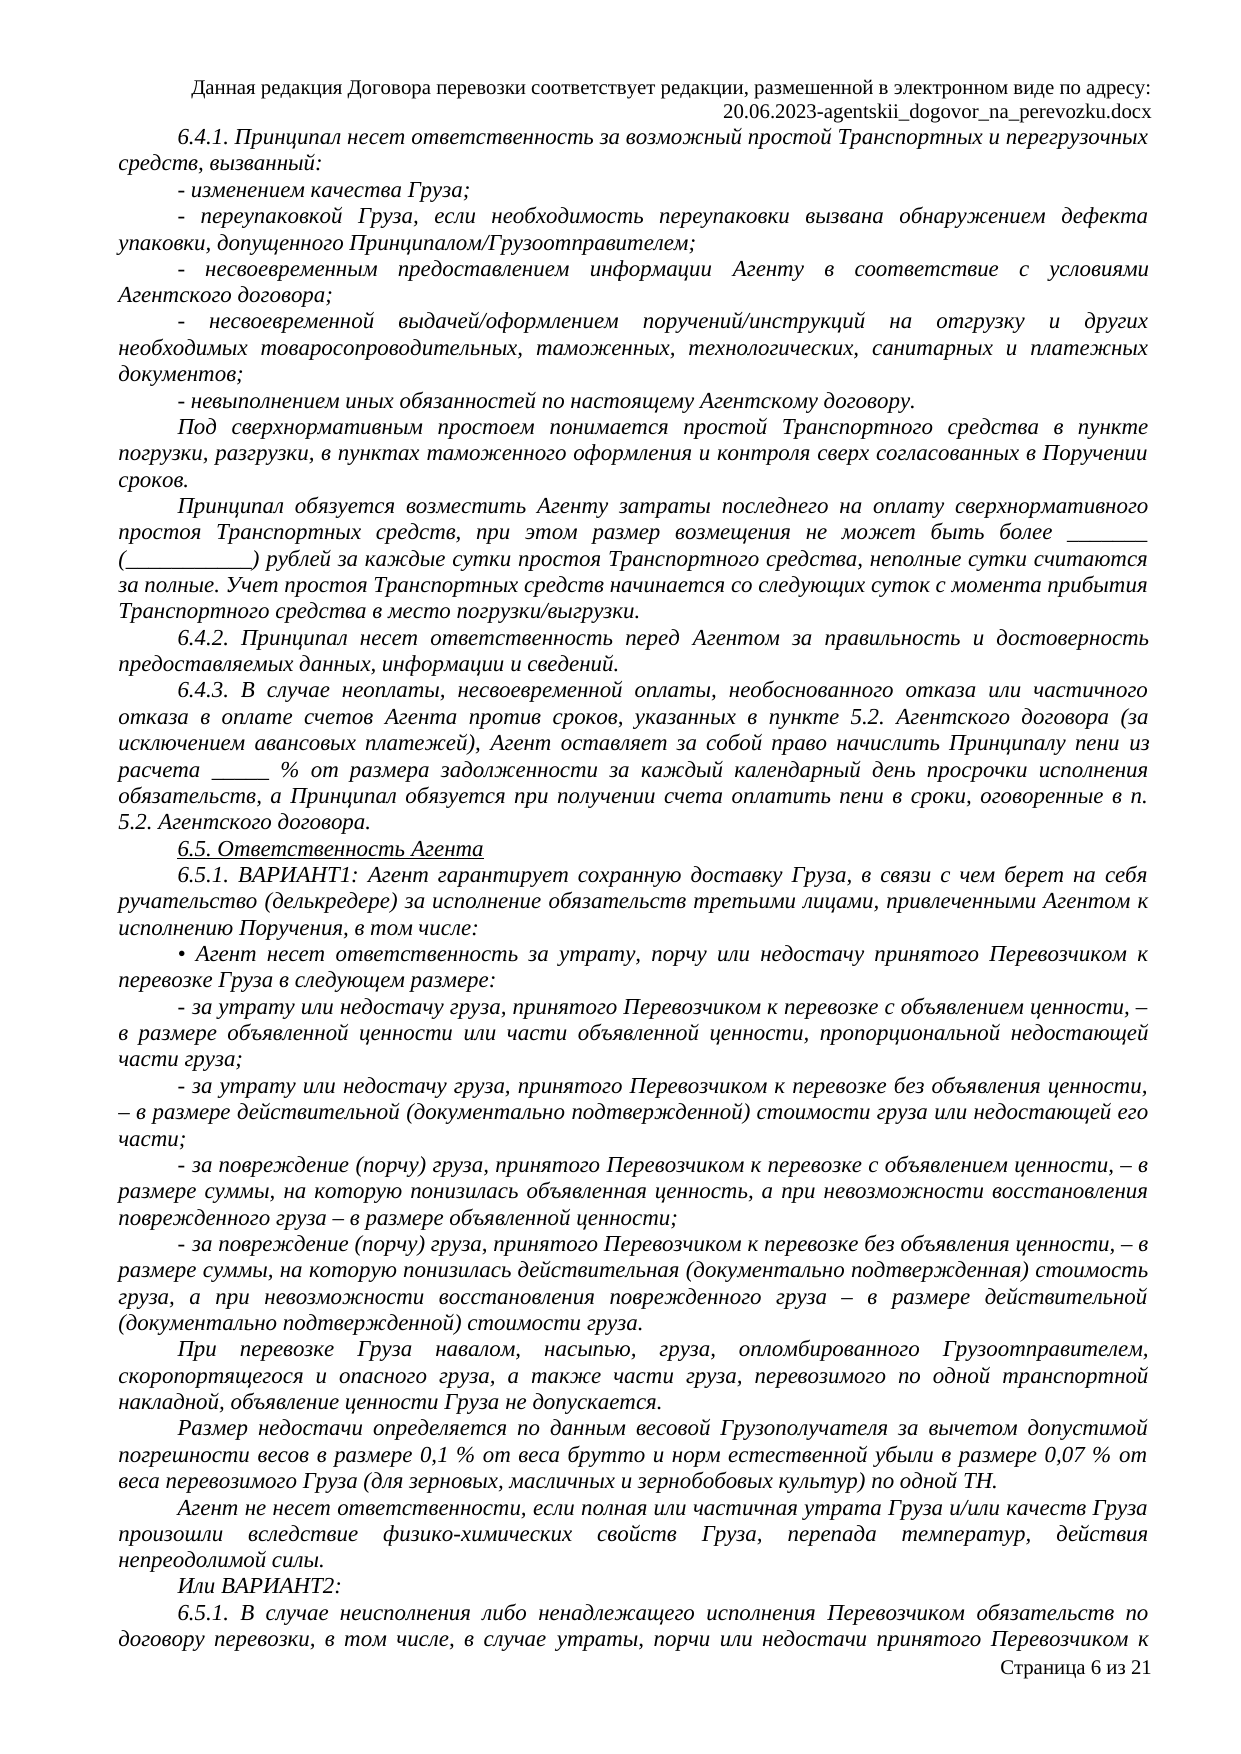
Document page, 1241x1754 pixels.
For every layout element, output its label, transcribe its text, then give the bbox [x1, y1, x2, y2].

text - несвоевременной выдачей/оформлением поручений/инструкций на отгрузку и других необходимых товаросопроводительных, таможенных, технологических, санитарных и платежных документов; [118, 308, 1152, 387]
text 6.4.3. В случае неоплаты, несвоевременной оплаты, необоснованного отказа или частичного отказа в оплате счетов Агента против сроков, указанных в пункте 5.2. Агентского договора (за исключением авансовых платежей), Агент оставляет за собой право начислить Принципалу пени из расчета _____ % от размера задолженности за каждый календарный день просрочки исполнения обязательств, а Принципал обязуется при получении счета оплатить пени в сроки, оговоренные в п. 5.2. Агентского договора. [118, 677, 1152, 835]
text Или ВАРИАНТ2: [118, 1573, 1152, 1599]
text - за утрату или недостачу груза, принятого Перевозчиком к перевозке с объявлением ценности, – в размере объявленной ценности или части объявленной ценности, пропорциональной недостающей части груза; [118, 993, 1152, 1072]
text Принципал обязуется возместить Агенту затраты последнего на оплату сверхнормативного простоя Транспортных средств, при этом размер возмещения не может быть более _______ (___________) рублей за каждые сутки простоя Транспортного средства, неполные сутки считаются за полные. Учет простоя Транспортных средств начинается со следующих суток с момента прибытия Транспортного средства в место погрузки/выгрузки. [118, 492, 1152, 624]
text - за повреждение (порчу) груза, принятого Перевозчиком к перевозке без объявления ценности, – в размере суммы, на которую понизилась действительная (документально подтвержденная) стоимость груза, а при невозможности восстановления поврежденного груза – в размере действительной (документально подтвержденной) стоимости груза. [118, 1230, 1152, 1335]
list При перевозке Груза навалом, насыпью, груза, опломбированного Грузоотправителем, скоропортящегося и опасного груза, а также части груза, перевозимого по одной транспортной накладной, объявление ценности Груза не допускается. [118, 1335, 1152, 1414]
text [118, 1599, 1152, 1652]
text Размер недостачи определяется по данным весовой Грузополучателя за вычетом допустимой погрешности весов в размере 0,1 % от веса брутто и норм естественной убыли в размере 0,07 % от веса перевозимого Груза (для зерновых, масличных и зернобобовых культур) по одной ТН. [118, 1414, 1152, 1493]
text - за повреждение (порчу) груза, принятого Перевозчиком к перевозке с объявлением ценности, – в размере суммы, на которую понизилась объявленная ценность, а при невозможности восстановления поврежденного груза – в размере объявленной ценности; [118, 1151, 1152, 1230]
text - переупаковкой Груза, если необходимость переупаковки вызвана обнаружением дефекта упаковки, допущенного Принципалом/Грузоотправителем; [118, 202, 1152, 255]
text - несвоевременным предоставлением информации Агенту в соответствие с условиями Агентского договора; [118, 255, 1152, 308]
text Агент не несет ответственности, если полная или частичная утрата Груза и/или качеств Груза произошли вследствие физико-химических свойств Груза, перепада температур, действия непреодолимой силы. [118, 1493, 1152, 1573]
text 6.5. Ответственность Агента [118, 835, 1152, 861]
text 6.5.1. ВАРИАНТ1: Агент гарантирует сохранную доставку Груза, в связи с чем берет на себя ручательство (делькредере) за исполнение обязательств третьими лицами, привлеченными Агентом к исполнению Поручения, в том числе: [118, 861, 1152, 940]
text - изменением качества Груза; [118, 176, 1152, 202]
text - невыполнением иных обязанностей по настоящему Агентскому договору. [118, 387, 1152, 413]
text 6.4.1. Принципал несет ответственность за возможный простой Транспортных и перегрузочных средств, вызванный: [118, 123, 1152, 176]
text • Агент несет ответственность за утрату, порчу или недостачу принятого Перевозчиком к перевозке Груза в следующем размере: [118, 940, 1152, 993]
text Под сверхнормативным простоем понимается простой Транспортного средства в пункте погрузки, разгрузки, в пунктах таможенного оформления и контроля сверх согласованных в Поручении сроков. [118, 413, 1152, 492]
text - за утрату или недостачу груза, принятого Перевозчиком к перевозке без объявления ценности, – в размере действительной (документально подтвержденной) стоимости груза или недостающей его части; [118, 1072, 1152, 1151]
text 6.4.2. Принципал несет ответственность перед Агентом за правильность и достоверность предоставляемых данных, информации и сведений. [118, 624, 1152, 677]
